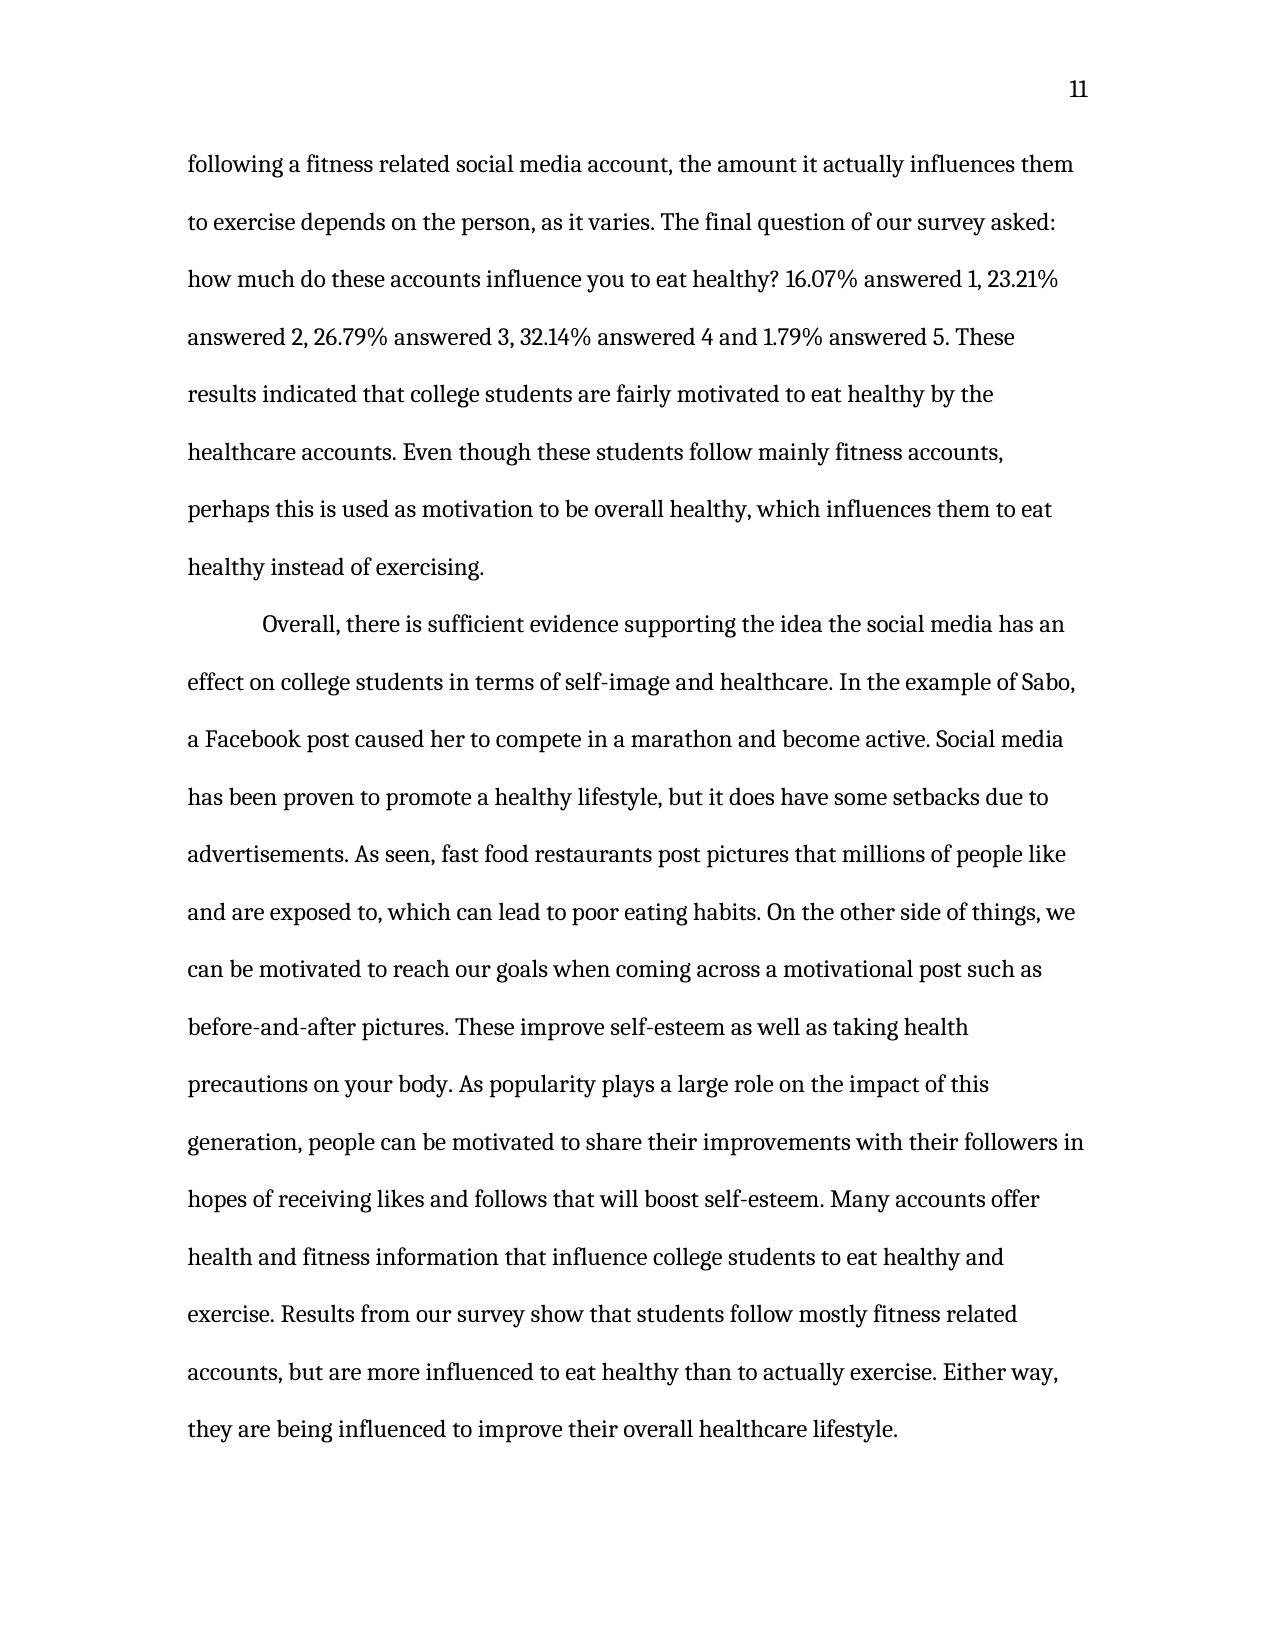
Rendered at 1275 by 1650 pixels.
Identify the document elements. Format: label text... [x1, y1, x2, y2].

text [187, 150, 1087, 581]
text Overall, there is sufficient evidence supporting the idea the social media has an effect on college students in terms of self-image and healthcare. In the example of Sabo, a Facebook post caused her to compete in a marathon and become active. Social media has been proven to promote a healthy lifestyle, but it does have some setbacks due to advertisements. As seen, fast food restaurants post pictures that millions of people like and are exposed to, which can lead to poor eating habits. On the other side of things, we can be motivated to reach our goals when coming across a motivational post such as before-and-after pictures. These improve self-esteem as well as taking health precautions on your body. As popularity plays a large role on the impact of this generation, people can be motivated to share their improvements with their followers in hopes of receiving likes and follows that will boost self-esteem. Many accounts offer health and fitness information that influence college students to eat healthy and exercise. Results from our survey show that students follow mostly fitness related accounts, but are more influenced to eat healthy than to actually exercise. Either way, they are being influenced to improve their overall healthcare lifestyle. [187, 610, 1087, 1444]
